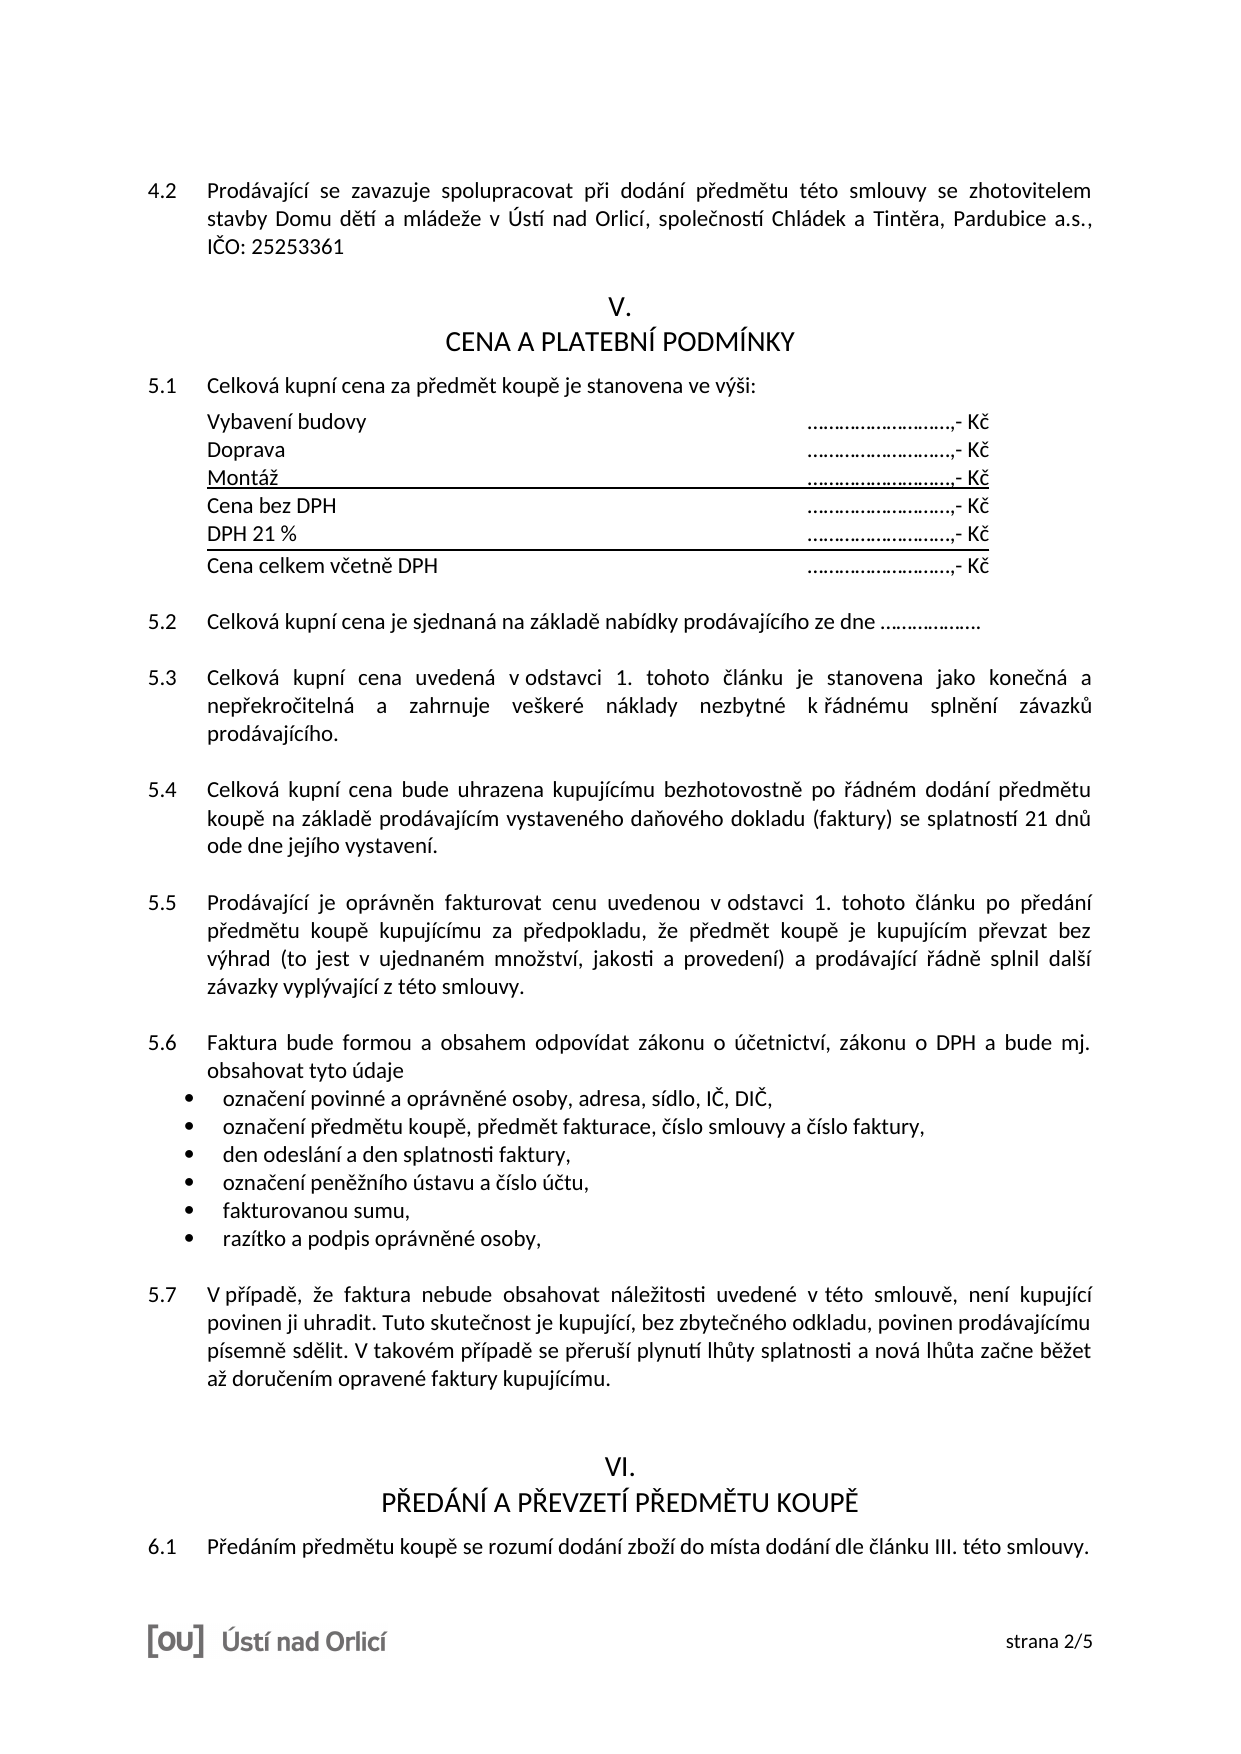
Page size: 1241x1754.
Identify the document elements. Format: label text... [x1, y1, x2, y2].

text Doprava ………………………,- Kč [207, 435, 1092, 463]
text 5.3 Celková kupní cena uvedená v odstavci 1. tohoto článku je stanovena jako konečná a nepřekročitelná a zahrnuje veškeré náklady nezbytné k řádnému splnění závazků prodávajícího. [148, 663, 1092, 748]
text 4.2 Prodávající se zavazuje spolupracovat při dodání předmětu této smlouvy se zhotovitelem stavby Domu dětí a mládeže v Ústí nad Orlicí, společností Chládek a Tintěra, Pardubice a.s., IČO: 25253361 [148, 176, 1092, 260]
text cena a platební podmínky [148, 323, 1092, 359]
list fakturovanou sumu, [185, 1196, 1092, 1224]
text 5.7 V případě, že faktura nebude obsahovat náležitosti uvedené v této smlouvě, není kupující povinen ji uhradit. Tuto skutečnost je kupující, bez zbytečného odkladu, povinen prodávajícímu písemně sdělit. V takovém případě se přeruší plynutí lhůty splatnosti a nová lhůta začne běžet až doručením opravené faktury kupujícímu. [148, 1280, 1092, 1392]
list označení peněžního ústavu a číslo účtu, [185, 1168, 1092, 1196]
list označení povinné a oprávněné osoby, adresa, sídlo, IČ, DIČ, [185, 1084, 1092, 1112]
text Cena bez DPH ………………………,- Kč [207, 491, 1092, 519]
text DPH 21 % ………………………,- Kč [207, 519, 989, 549]
picture [147, 1623, 388, 1659]
list označení předmětu koupě, předmět fakturace, číslo smlouvy a číslo faktury, [185, 1112, 1092, 1140]
text 5.1 Celková kupní cena za předmět koupě je stanovena ve výši: [148, 372, 1092, 399]
text V. [148, 288, 1092, 323]
text 5.2 Celková kupní cena je sjednaná na základě nabídky prodávajícího ze dne ………………. [148, 607, 1092, 636]
list razítko a podpis oprávněné osoby, [185, 1224, 1092, 1252]
text Vybavení budovy ………………………,- Kč [207, 407, 1092, 435]
text 6.1 Předáním předmětu koupě se rozumí dodání zboží do místa dodání dle článku III. této smlouvy. [148, 1532, 1092, 1560]
text Montáž ………………………,- Kč [207, 463, 1092, 491]
text Cena celkem včetně DPH ………………………,- Kč [207, 551, 1092, 579]
text 5.6 Faktura bude formou a obsahem odpovídat zákonu o účetnictví, zákonu o DPH a bude mj. obsahovat tyto údaje [148, 1028, 1092, 1084]
text VI. [148, 1448, 1092, 1484]
text předání a převzetí předmětu koupě [148, 1484, 1092, 1519]
text 5.5 Prodávající je oprávněn fakturovat cenu uvedenou v odstavci 1. tohoto článku po předání předmětu koupě kupujícímu za předpokladu, že předmět koupě je kupujícím převzat bez výhrad (to jest v ujednaném množství, jakosti a provedení) a prodávající řádně splnil další závazky vyplývající z této smlouvy. [148, 888, 1092, 1000]
text 5.4 Celková kupní cena bude uhrazena kupujícímu bezhotovostně po řádném dodání předmětu koupě na základě prodávajícím vystaveného daňového dokladu (faktury) se splatností 21 dnů ode dne jejího vystavení. [148, 776, 1092, 860]
list den odeslání a den splatnosti faktury, [185, 1140, 1092, 1168]
